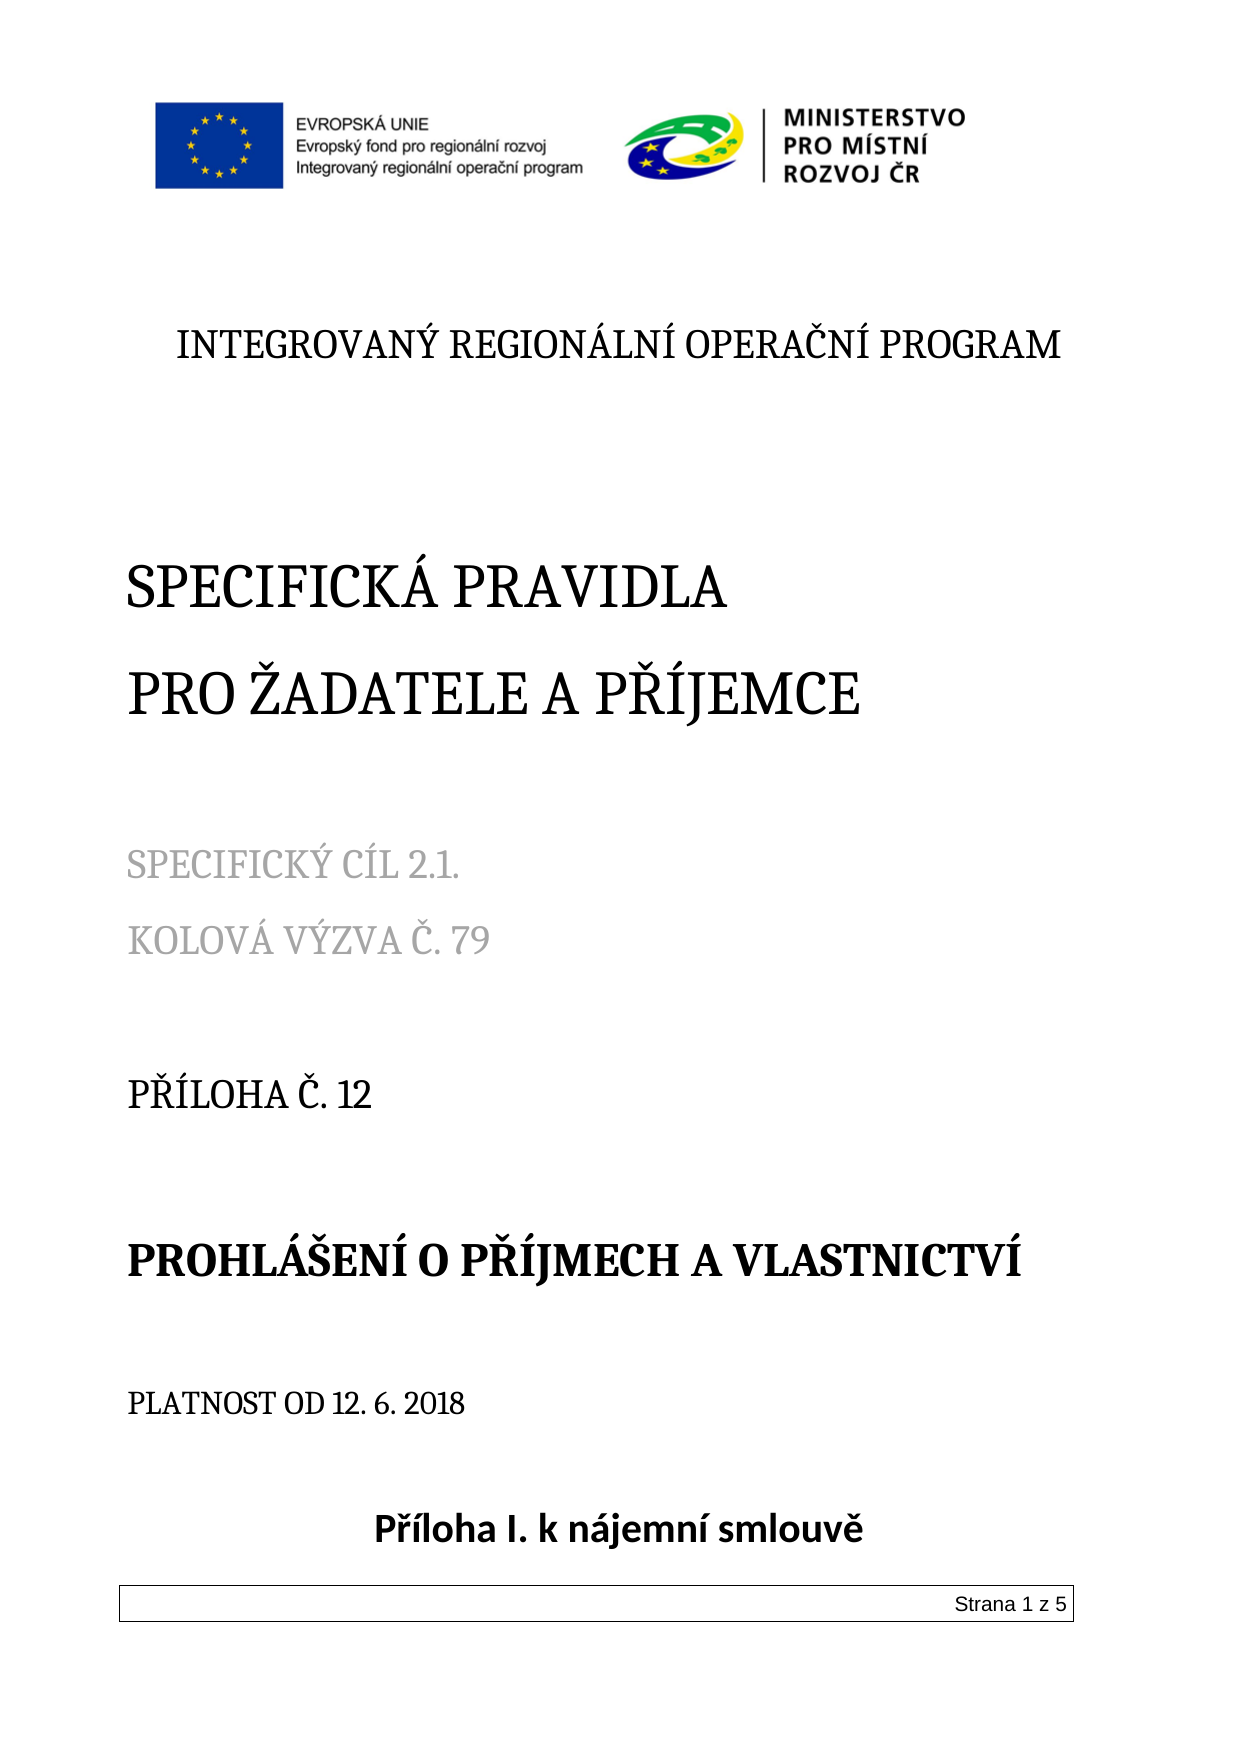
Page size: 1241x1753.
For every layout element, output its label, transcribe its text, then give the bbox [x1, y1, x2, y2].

picture [127, 73, 993, 217]
text PRO ŽADATELE A PŘÍJEMCE [127, 658, 1111, 730]
text INTEGROVANÝ REGIONÁLNÍ OPERAČNÍ PROGRAM [127, 321, 1111, 368]
text Prohlášení o příjmech a vlastnictví [127, 1233, 1111, 1289]
text SPECIFICKÁ PRAVIDLA [127, 551, 1111, 623]
text Příloha I. k nájemní smlouvě [127, 1502, 1111, 1553]
text kolová výzva č. 79 [127, 917, 1111, 965]
text PŘÍLOHA Č. 12 [127, 1071, 1111, 1119]
text SPECIFICKÝ CÍL 2.1. [127, 841, 1111, 889]
text pLATNOST OD 12. 6. 2018 [127, 1384, 1111, 1423]
